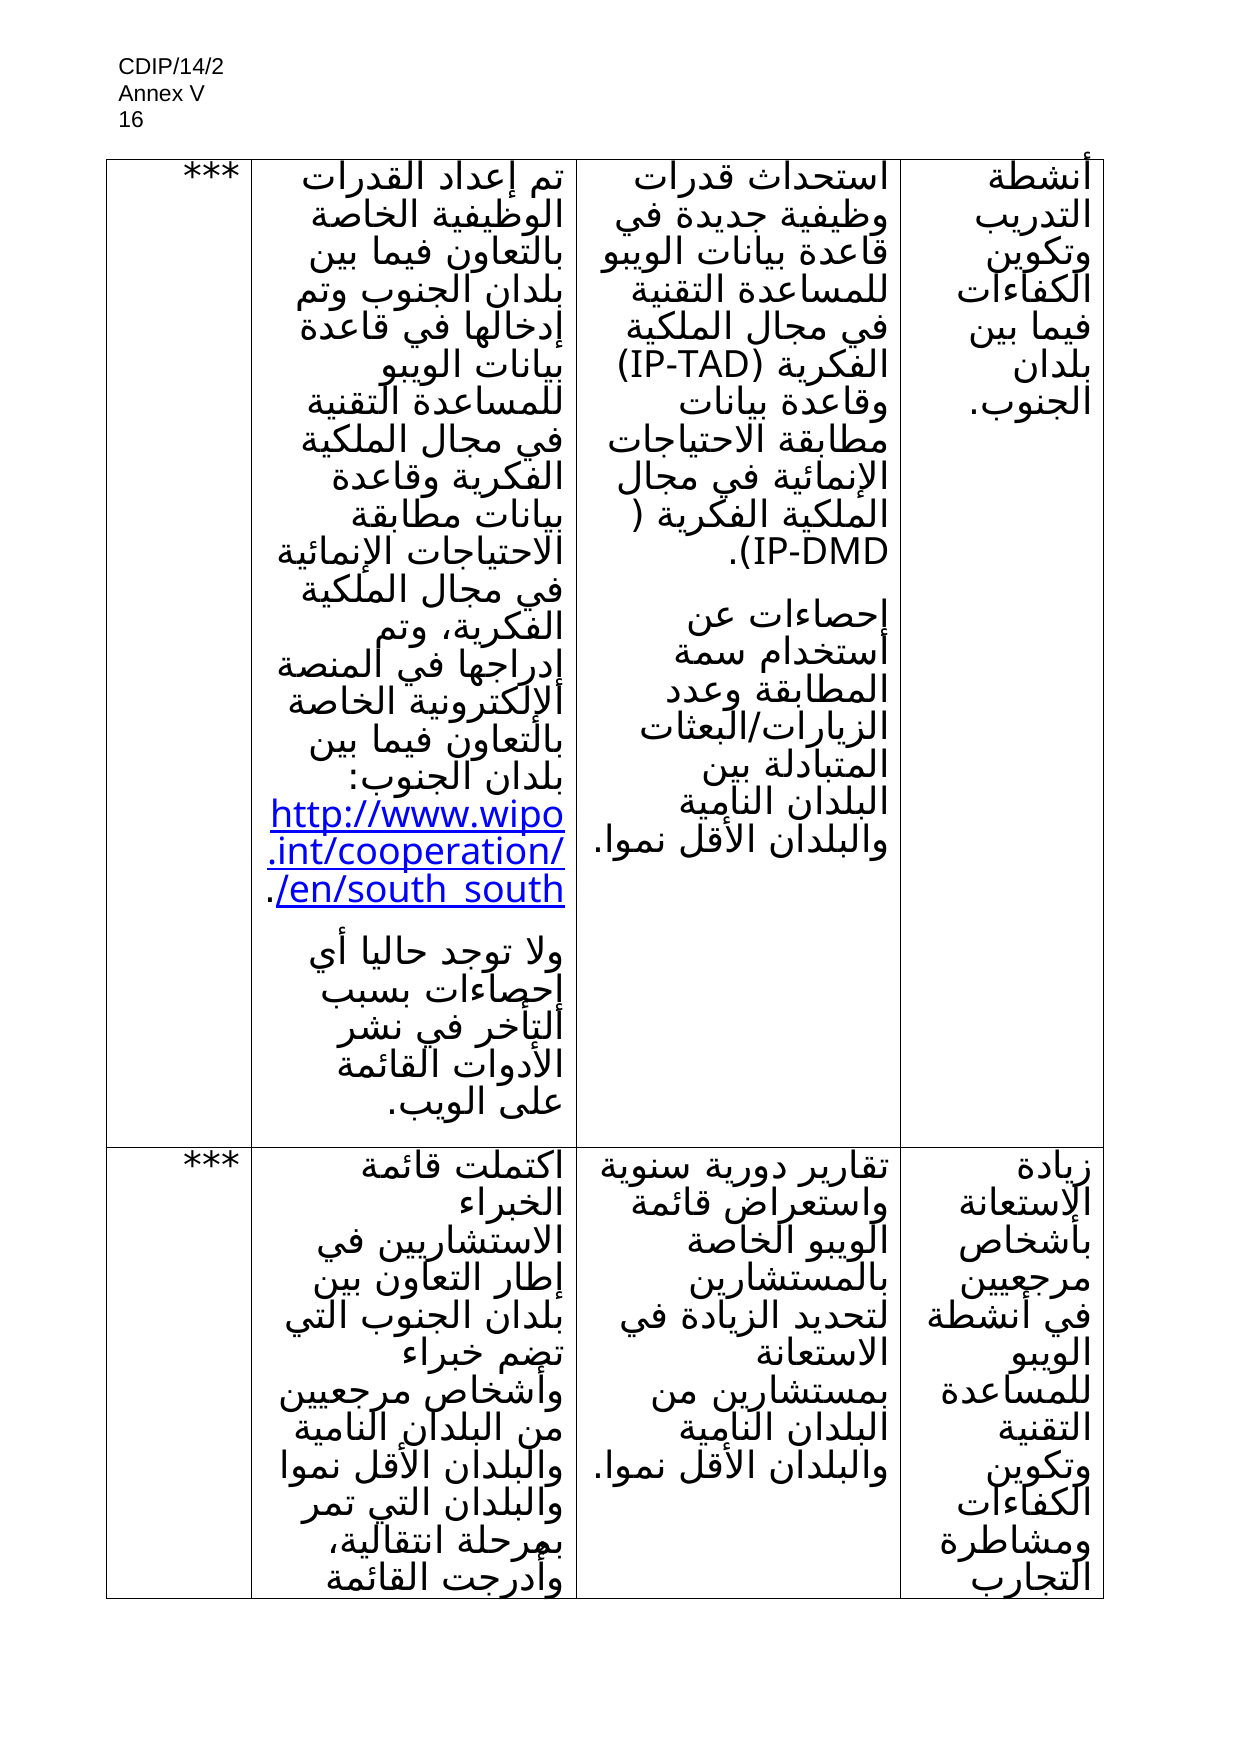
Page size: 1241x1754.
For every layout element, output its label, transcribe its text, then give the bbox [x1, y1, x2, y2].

table_cell *** [107, 160, 251, 1147]
table_cell *** [107, 1148, 251, 1598]
table_cell أنشطة التدريب وتكوين الكفاءات فيما بين بلدان الجنوب. [901, 160, 1103, 1147]
table_cell تم إعداد القدرات الوظيفية الخاصة بالتعاون فيما بين بلدان الجنوب وتم إدخالها في قاعدة بيانات الويبو للمساعدة التقنية في مجال الملكية الفكرية وقاعدة بيانات مطابقة الاحتياجات الإنمائية في مجال الملكية الفكرية، وتم إدراجها في المنصة الإلكترونية الخاصة بالتعاون فيما بين بلدان الجنوب: http://www.wipo.int/cooperation/en/south_south/. ولا توجد حاليا أي إحصاءات بسبب التأخر في نشر الأدوات القائمة على الويب. [252, 160, 576, 1147]
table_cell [577, 1148, 900, 1598]
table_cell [901, 1148, 1103, 1598]
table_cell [252, 1148, 576, 1598]
table_cell استحداث قدرات وظيفية جديدة في قاعدة بيانات الويبو للمساعدة التقنية في مجال الملكية الفكرية (IP-TAD) وقاعدة بيانات مطابقة الاحتياجات الإنمائية في مجال الملكية الفكرية (IP-DMD). إحصاءات عن استخدام سمة المطابقة وعدد الزيارات/البعثات المتبادلة بين البلدان النامية والبلدان الأقل نموا. [577, 160, 900, 1147]
